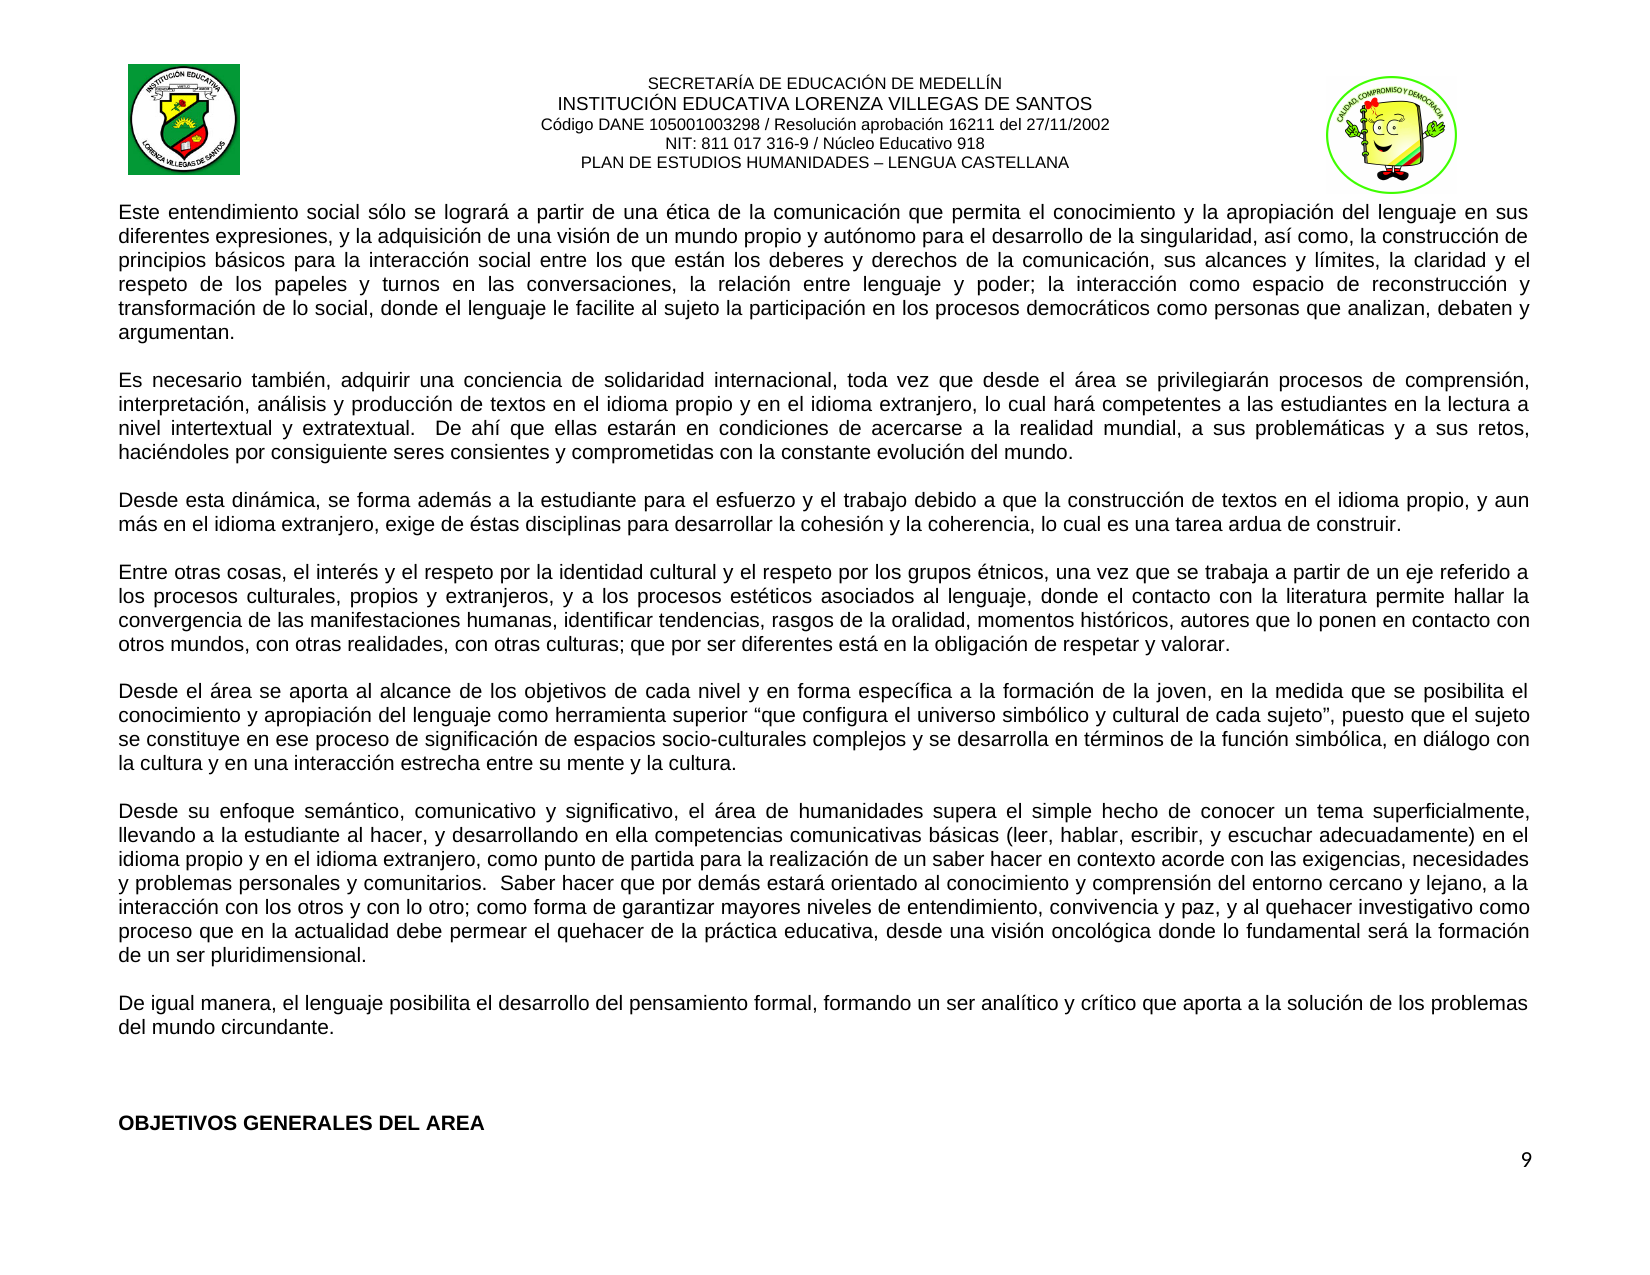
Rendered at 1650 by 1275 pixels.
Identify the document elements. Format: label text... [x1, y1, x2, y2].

text Desde esta dinámica, se forma además a la estudiante para el esfuerzo y el trabajo debido a que la construcción de textos en el idioma propio, y aun más en el idioma extranjero, exige de éstas disciplinas para desarrollar la cohesión y la coherencia, lo cual es una tarea ardua de construir. [118, 488, 1532, 536]
text Entre otras cosas, el interés y el respeto por la identidad cultural y el respeto por los grupos étnicos, una vez que se trabaja a partir de un eje referido a los procesos culturales, propios y extranjeros, y a los procesos estéticos asociados al lenguaje, donde el contacto con la literatura permite hallar la convergencia de las manifestaciones humanas, identificar tendencias, rasgos de la oralidad, momentos históricos, autores que lo ponen en contacto con otros mundos, con otras realidades, con otras culturas; que por ser diferentes está en la obligación de respetar y valorar. [118, 559, 1532, 655]
picture [128, 64, 240, 175]
text Desde el área se aporta al alcance de los objetivos de cada nivel y en forma específica a la formación de la joven, en la medida que se posibilita el conocimiento y apropiación del lenguaje como herramienta superior “que configura el universo simbólico y cultural de cada sujeto”, puesto que el sujeto se constituye en ese proceso de significación de espacios socio-culturales complejos y se desarrolla en términos de la función simbólica, en diálogo con la cultura y en una interacción estrecha entre su mente y la cultura. [118, 679, 1532, 775]
text Desde su enfoque semántico, comunicativo y significativo, el área de humanidades supera el simple hecho de conocer un tema superficialmente, llevando a la estudiante al hacer, y desarrollando en ella competencias comunicativas básicas (leer, hablar, escribir, y escuchar adecuadamente) en el idioma propio y en el idioma extranjero, como punto de partida para la realización de un saber hacer en contexto acorde con las exigencias, necesidades y problemas personales y comunitarios. Saber hacer que por demás estará orientado al conocimiento y comprensión del entorno cercano y lejano, a la interacción con los otros y con lo otro; como forma de garantizar mayores niveles de entendimiento, convivencia y paz, y al quehacer investigativo como proceso que en la actualidad debe permear el quehacer de la práctica educativa, desde una visión oncológica donde lo fundamental será la formación de un ser pluridimensional. [118, 799, 1532, 967]
text De igual manera, el lenguaje posibilita el desarrollo del pensamiento formal, formando un ser analítico y crítico que aporta a la solución de los problemas del mundo circundante. [118, 991, 1532, 1039]
text Es necesario también, adquirir una conciencia de solidaridad internacional, toda vez que desde el área se privilegiarán procesos de comprensión, interpretación, análisis y producción de textos en el idioma propio y en el idioma extranjero, lo cual hará competentes a las estudiantes en la lectura a nivel intertextual y extratextual. De ahí que ellas estarán en condiciones de acercarse a la realidad mundial, a sus problemáticas y a sus retos, haciéndoles por consiguiente seres consientes y comprometidas con la constante evolución del mundo. [118, 368, 1532, 464]
text Este entendimiento social sólo se logrará a partir de una ética de la comunicación que permita el conocimiento y la apropiación del lenguaje en sus diferentes expresiones, y la adquisición de una visión de un mundo propio y autónomo para el desarrollo de la singularidad, así como, la construcción de principios básicos para la interacción social entre los que están los deberes y derechos de la comunicación, sus alcances y límites, la claridad y el respeto de los papeles y turnos en las conversaciones, la relación entre lenguaje y poder; la interacción como espacio de reconstrucción y transformación de lo social, donde el lenguaje le facilite al sujeto la participación en los procesos democráticos como personas que analizan, debaten y argumentan. [118, 200, 1532, 344]
text OBJETIVOS GENERALES DEL AREA [118, 1111, 1532, 1134]
picture [1326, 76, 1457, 194]
